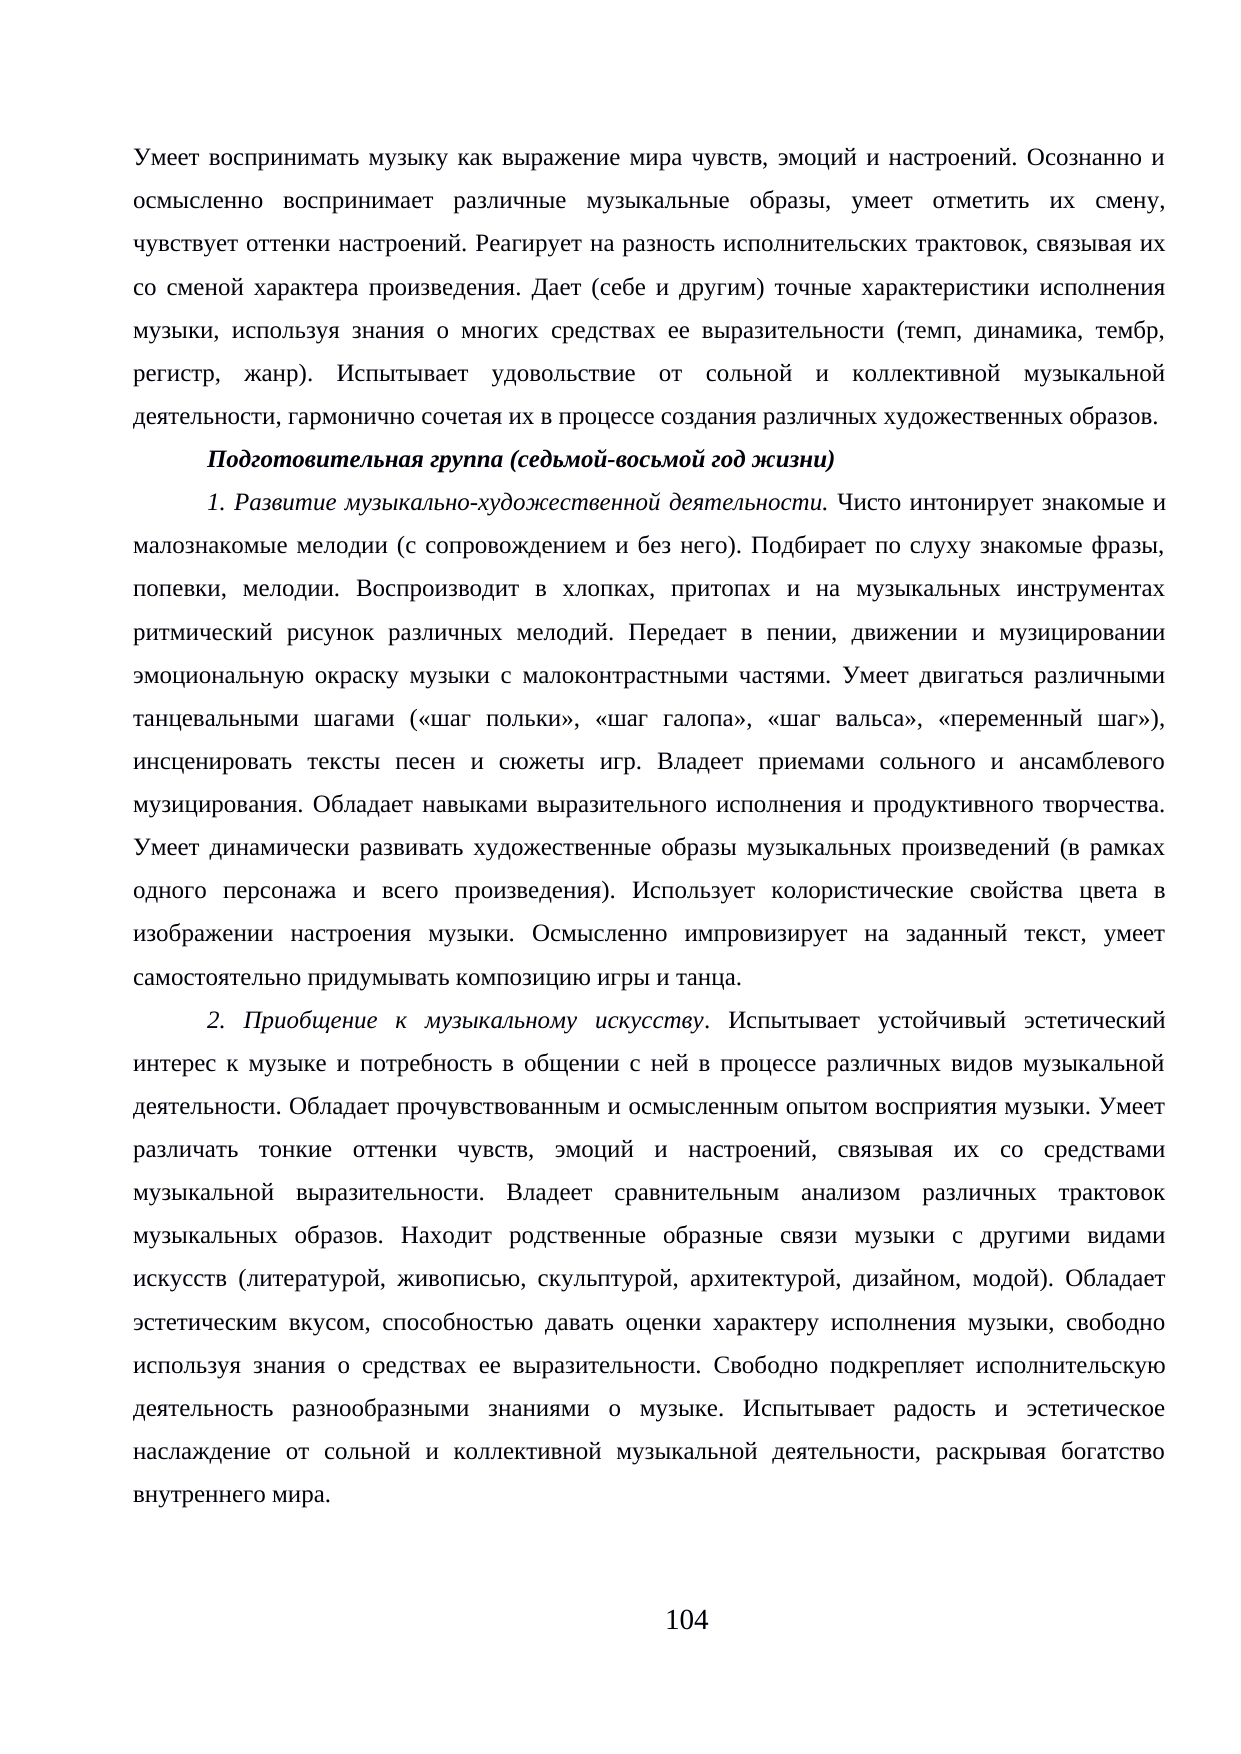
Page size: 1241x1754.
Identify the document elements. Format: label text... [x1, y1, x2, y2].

text Подготовительная группа (седьмой-восьмой год жизни) [133, 444, 1166, 473]
text 2. Приобщение к музыкальному искусству. Испытывает устойчивый эстетический интерес к музыке и потребность в общении с ней в процессе различных видов музыкальной деятельности. Обладает прочувствованным и осмысленным опытом восприятия музыки. Умеет различать тонкие оттенки чувств, эмоций и настроений, связывая их со средствами музыкальной выразительности. Владеет сравнительным анализом различных трактовок музыкальных образов. Находит родственные образные связи музыки с другими видами искусств (литературой, живописью, скульптурой, архитектурой, дизайном, модой). Обладает эстетическим вкусом, способностью давать оценки характеру исполнения музыки, свободно используя знания о средствах ее выразительности. Свободно подкрепляет исполнительскую деятельность разнообразными знаниями о музыке. Испытывает радость и эстетическое наслаждение от сольной и коллективной музыкальной деятельности, раскрывая богатство внутреннего мира. [133, 1005, 1166, 1508]
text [133, 142, 1166, 430]
text 1. Развитие музыкально-художественной деятельности. Чисто интонирует знакомые и малознакомые мелодии (с сопровождением и без него). Подбирает по слуху знакомые фразы, попевки, мелодии. Воспроизводит в хлопках, притопах и на музыкальных инструментах ритмический рисунок различных мелодий. Передает в пении, движении и музицировании эмоциональную окраску музыки с малоконтрастными частями. Умеет двигаться различными танцевальными шагами («шаг польки», «шаг галопа», «шаг вальса», «переменный шаг»), инсценировать тексты песен и сюжеты игр. Владеет приемами сольного и ансамблевого музицирования. Обладает навыками выразительного исполнения и продуктивного творчества. Умеет динамически развивать художественные образы музыкальных произведений (в рамках одного персонажа и всего произведения). Использует колористические свойства цвета в изображении настроения музыки. Осмысленно импровизирует на заданный текст, умеет самостоятельно придумывать композицию игры и танца. [133, 487, 1166, 990]
